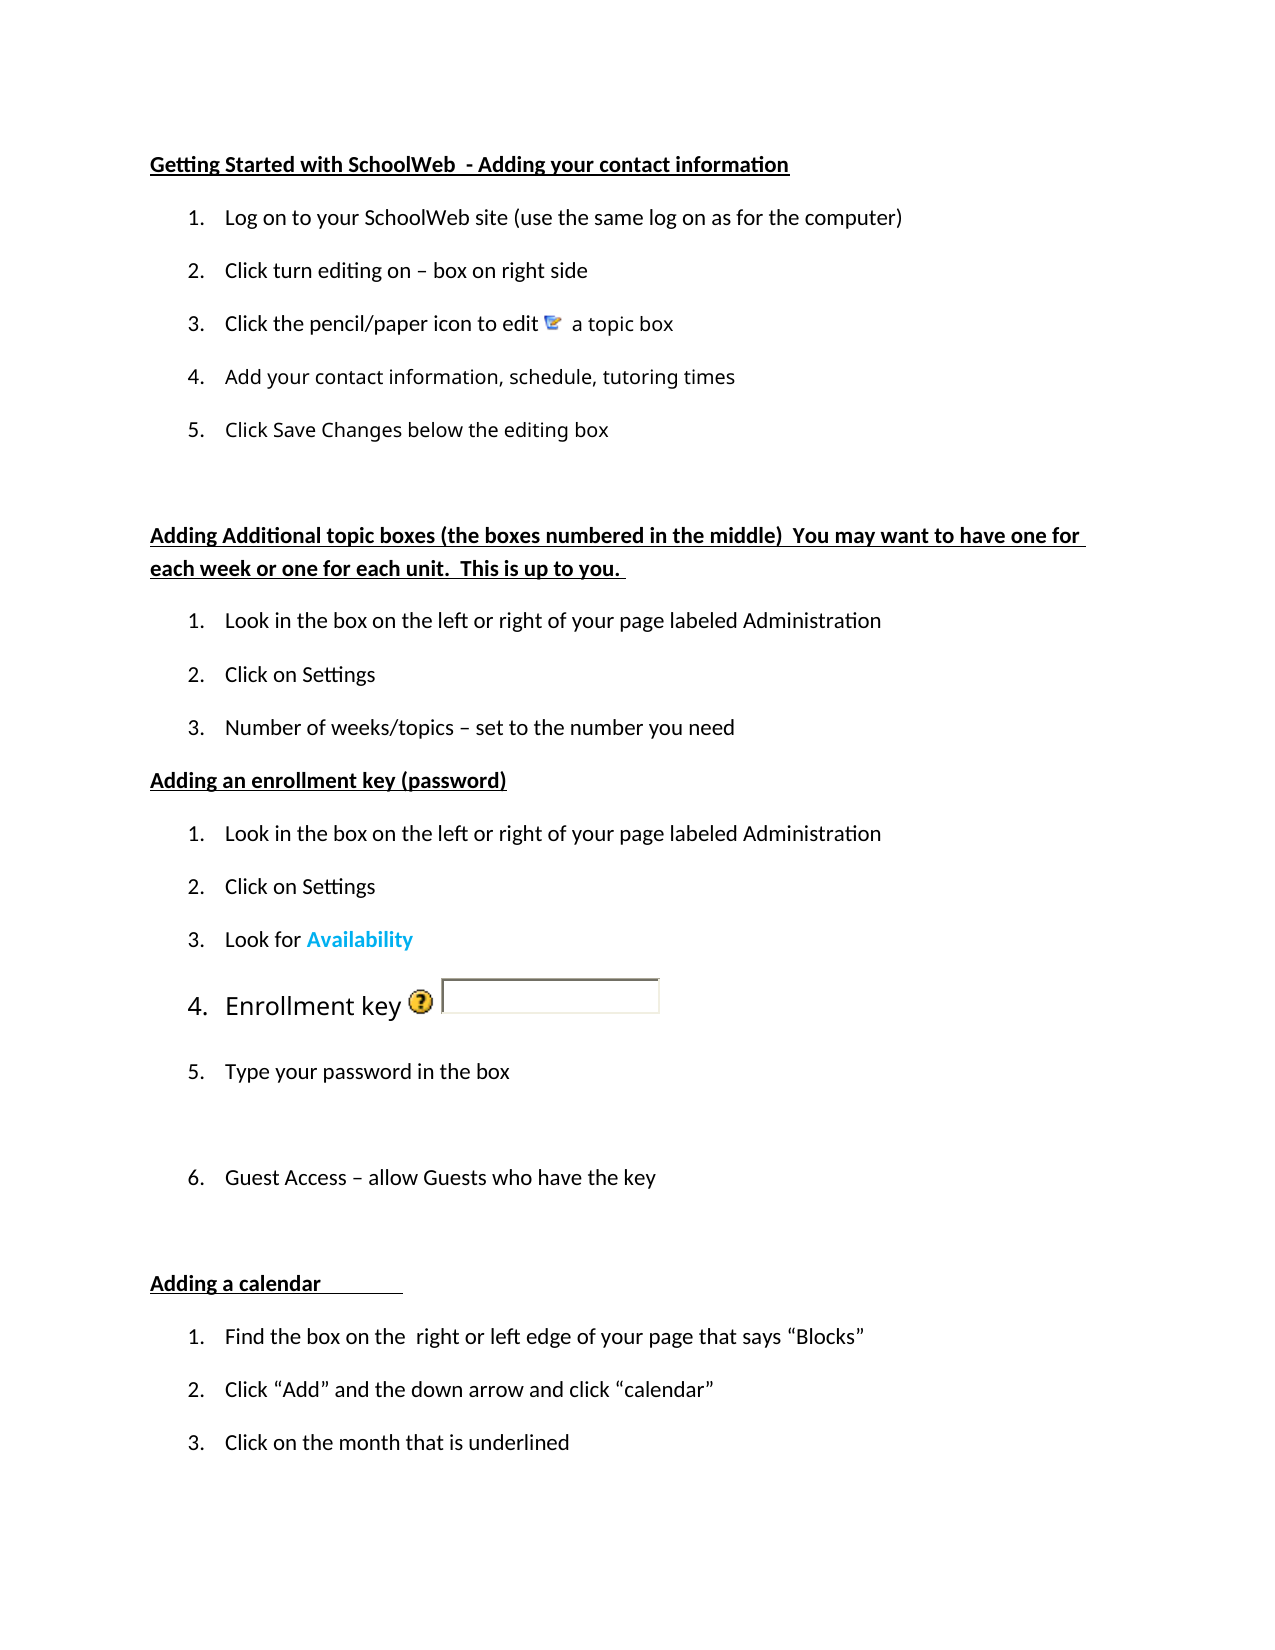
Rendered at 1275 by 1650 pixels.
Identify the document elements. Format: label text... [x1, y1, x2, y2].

list Enrollment key [187, 978, 1125, 1023]
list Click Save Changes below the editing box [187, 415, 1125, 443]
list Find the box on the right or left edge of your page that says “Blocks” [187, 1322, 1125, 1350]
text Adding an enrollment key (password) [150, 766, 1125, 794]
list Guest Access – allow Guests who have the key [187, 1163, 1125, 1191]
list Click the pencil/paper icon to edit a topic box [187, 309, 1125, 337]
list Add your contact information, schedule, tutoring times [187, 362, 1125, 390]
text Adding a calendar [150, 1269, 1125, 1297]
list Look for Availability [187, 925, 1125, 953]
list Number of weeks/topics – set to the number you need [187, 713, 1125, 741]
text Adding Additional topic boxes (the boxes numbered in the middle) You may want to have one for each week or one for each unit. This is up to you. [150, 521, 1125, 582]
list Click turn editing on – box on right side [187, 256, 1125, 284]
list Click on Settings [187, 872, 1125, 900]
picture [407, 988, 435, 1016]
list Look in the box on the left or right of your page labeled Administration [187, 607, 1125, 635]
text Getting Started with SchoolWeb - Adding your contact information [150, 150, 1125, 178]
list Type your password in the box [187, 1057, 1125, 1085]
list Look in the box on the left or right of your page labeled Administration [187, 819, 1125, 847]
list Click “Add” and the down arrow and click “calendar” [187, 1375, 1125, 1403]
list Log on to your SchoolWeb site (use the same log on as for the computer) [187, 203, 1125, 231]
list Click on the month that is underlined [187, 1428, 1125, 1456]
picture [544, 314, 562, 332]
list Click on Settings [187, 660, 1125, 688]
